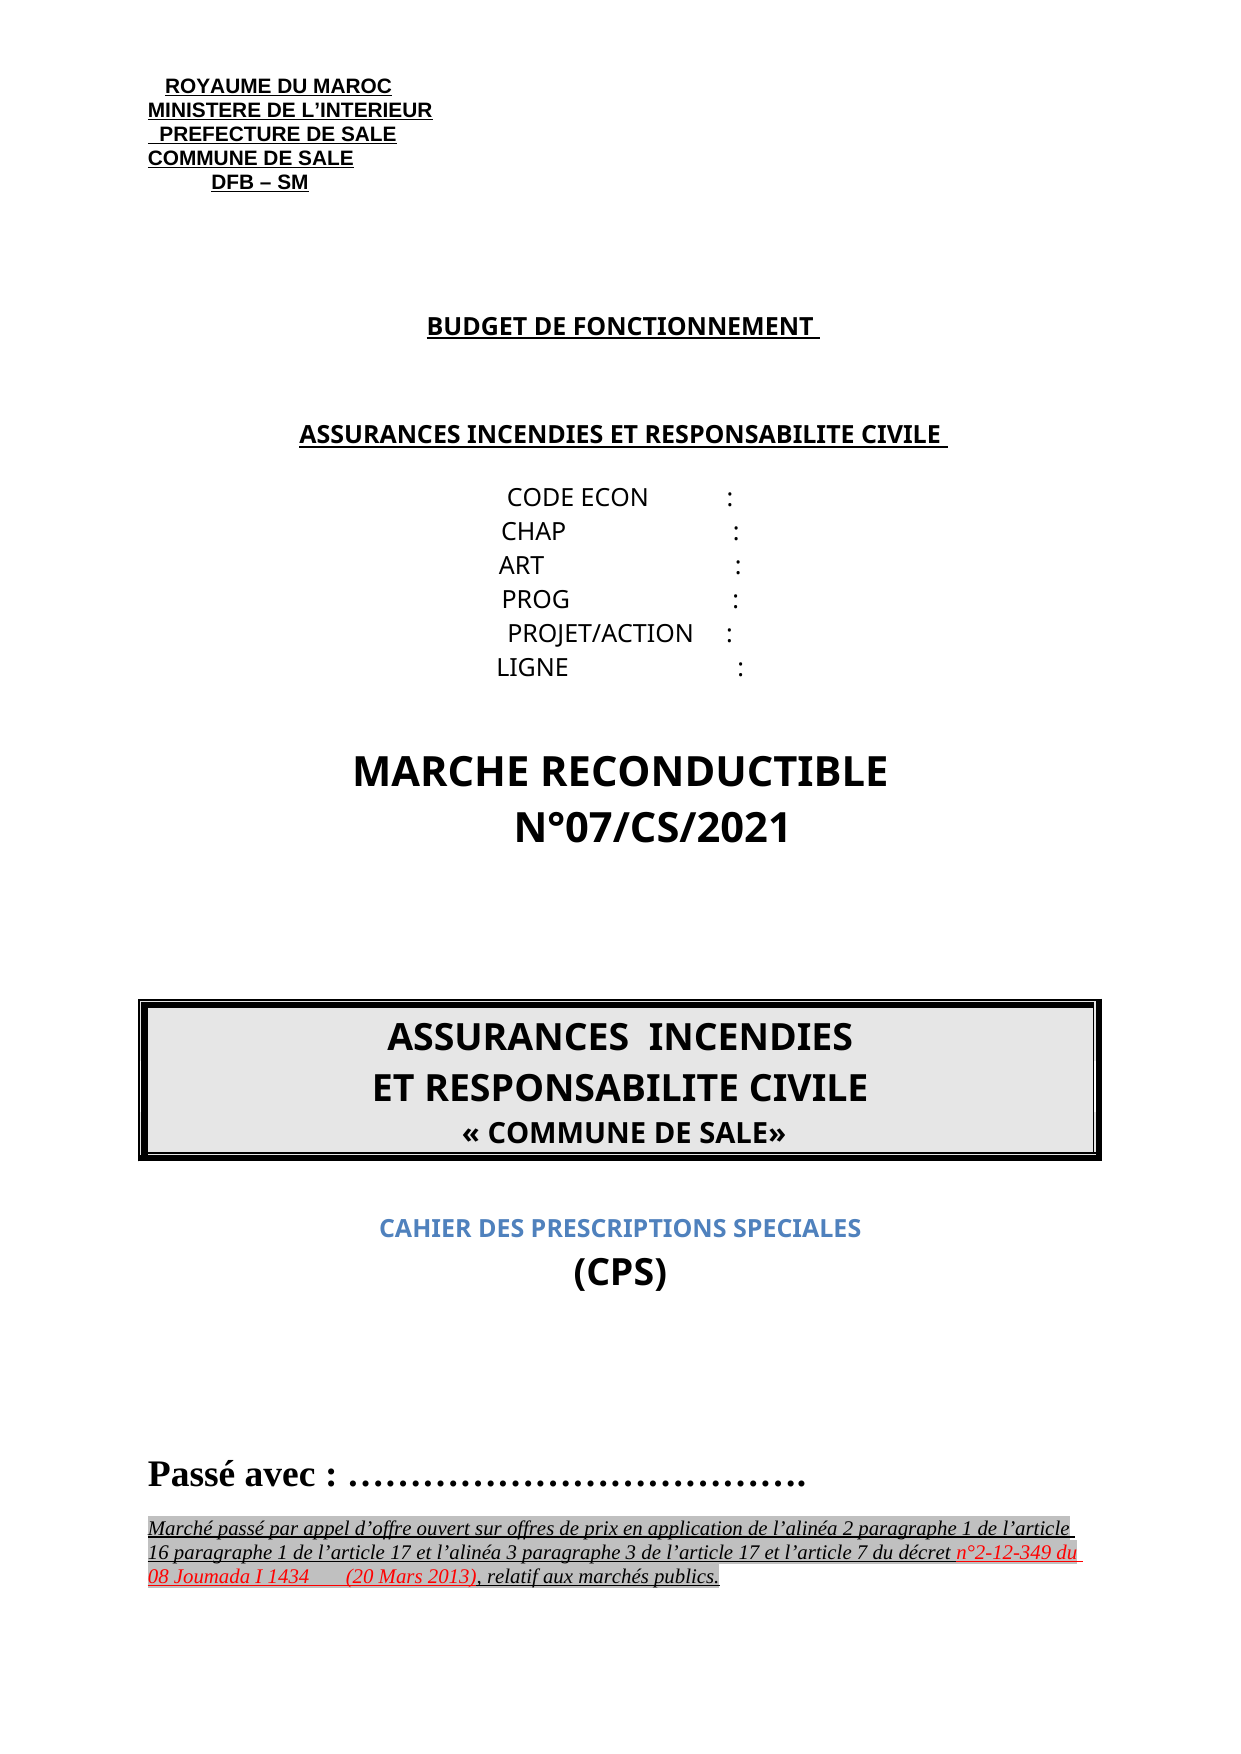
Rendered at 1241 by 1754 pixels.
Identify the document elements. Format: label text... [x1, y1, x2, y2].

text « COMMUNE DE SALE» [148, 1101, 1093, 1152]
text MARCHE RECONDUCTIBLE [148, 742, 1093, 798]
text ART : [148, 548, 1093, 582]
text ASSURANCES INCENDIES [148, 1008, 1093, 1061]
text N°07/CS/2021 [148, 798, 1093, 855]
subtitle BUDGET DE FONCTIONNEMENT [148, 309, 1093, 343]
text CHAP : [148, 514, 1093, 548]
title COMMUNE DE SALE [148, 146, 1093, 170]
title ROYAUME DU MAROC [148, 74, 1093, 98]
text ASSURANCES INCENDIES ET RESPONSABILITE CIVILE [148, 417, 1093, 451]
title DFB – SM [148, 170, 1093, 194]
title MINISTERE DE L’INTERIEUR [148, 98, 1093, 122]
title PREFECTURE DE SALE [148, 122, 1093, 146]
text CODE ECON : [148, 480, 1093, 514]
text PROJET/ACTION : [148, 616, 1093, 650]
subtitle CAHIER DES PRESCRIPTIONS SPECIALES [148, 1211, 1093, 1245]
text Marché passé par appel d’offre ouvert sur offres de prix en application de l’alinéa 2 paragraphe 1 de l’article 16 paragraphe 1 de l’article 17 et l’alinéa 3 paragraphe 3 de l’article 17 et l’article 7 du décret n°2-12-349 du 08 Joumada I 1434 (20 Mars 2013), relatif aux marchés publics. [719, 1516, 1093, 1588]
text PROG : [148, 582, 1093, 616]
text (CPS) [148, 1245, 1093, 1296]
text Passé avec : ………………………………. [148, 1451, 1093, 1494]
text LIGNE : [148, 650, 1093, 684]
text ET RESPONSABILITE CIVILE [148, 1061, 1093, 1101]
